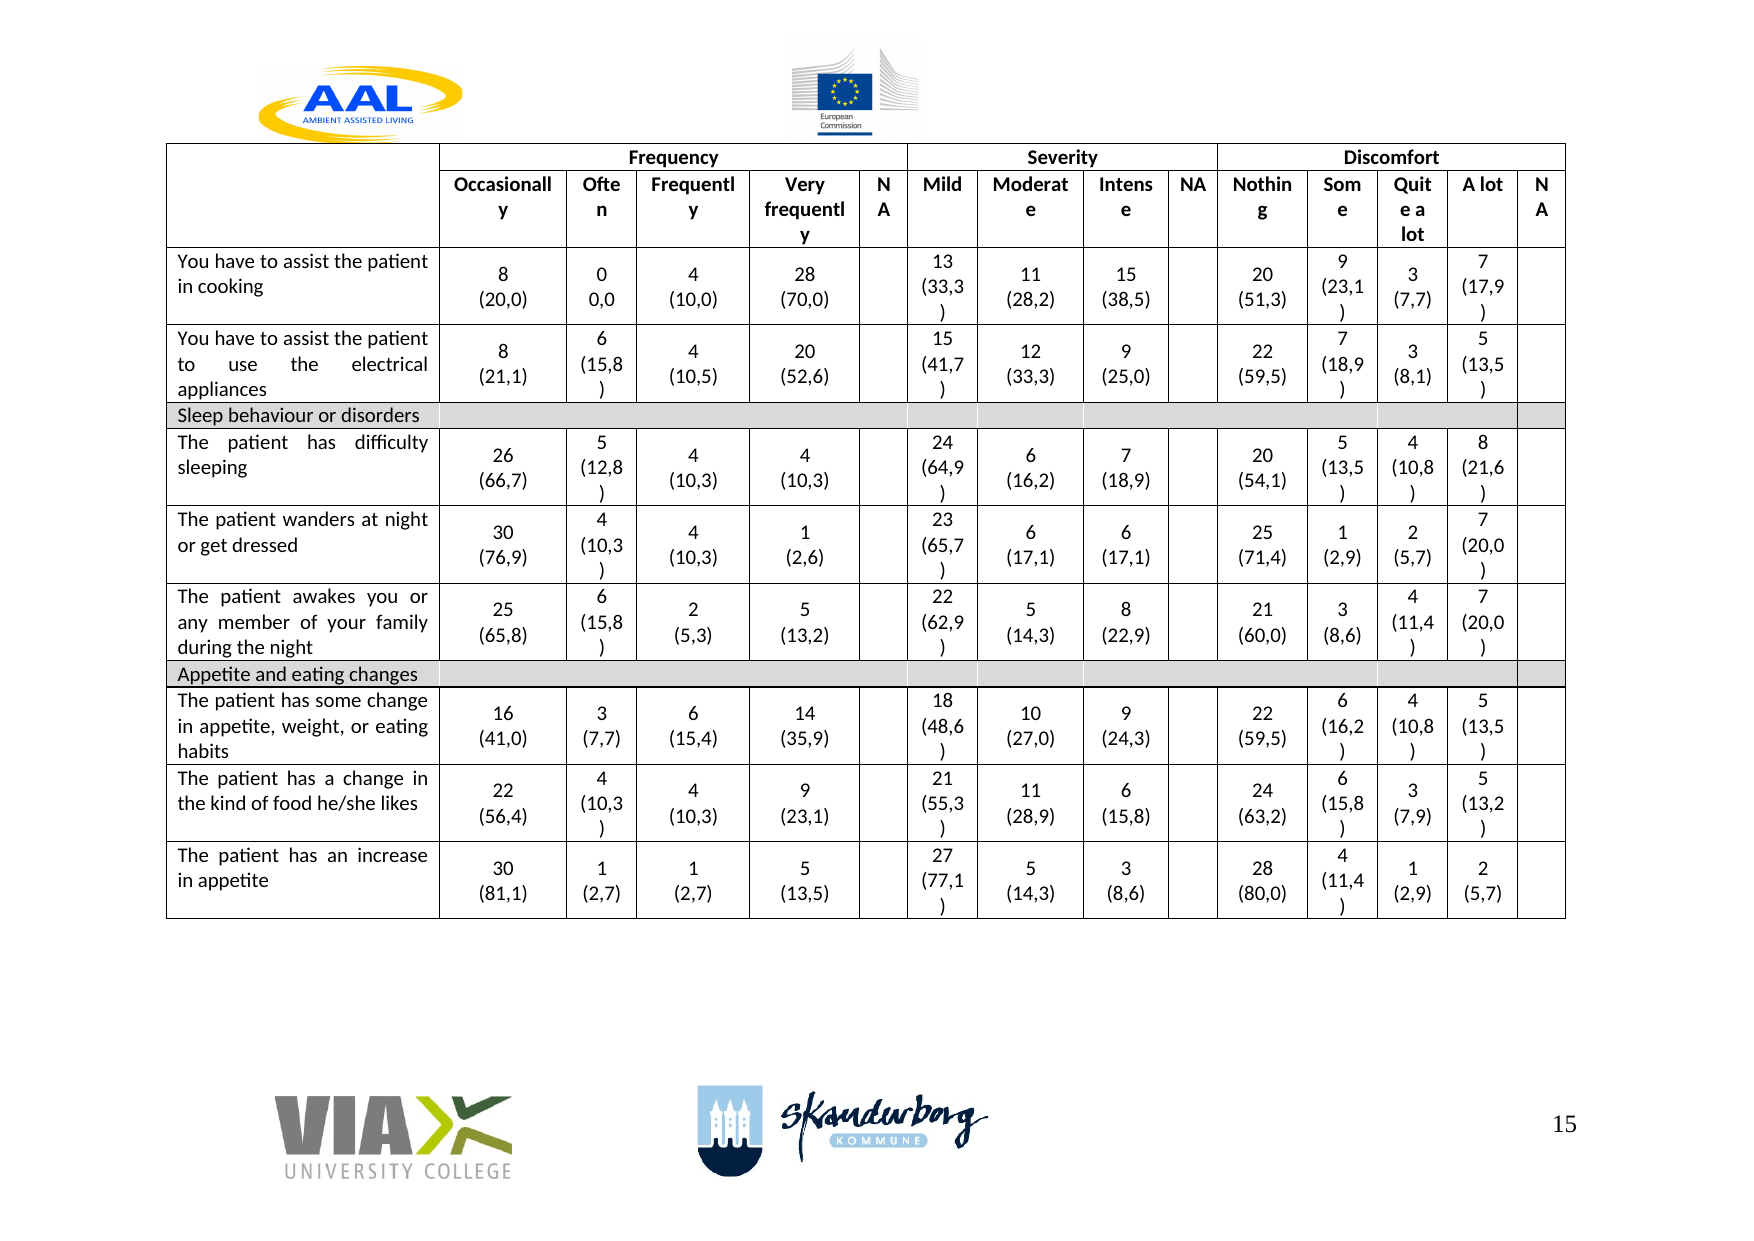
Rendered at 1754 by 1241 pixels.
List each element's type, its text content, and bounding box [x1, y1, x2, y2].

table_cell A lot [1448, 171, 1517, 247]
table_cell [978, 403, 1083, 428]
table_cell 5 (13,5) [1448, 325, 1517, 402]
table_cell 7 (20,0) [1448, 506, 1517, 583]
table_cell [860, 403, 907, 428]
table_cell 18 (48,6) [908, 688, 977, 764]
table_cell [567, 403, 637, 428]
table_cell The patient has a change in the kind of food he/she likes [167, 765, 439, 841]
table_cell [1169, 248, 1217, 324]
table_cell 5 (14,3) [978, 842, 1083, 918]
table_cell NA [1518, 171, 1565, 247]
table_cell 8 (22,9) [1084, 584, 1168, 660]
table_cell [860, 842, 907, 918]
table_cell [440, 661, 567, 686]
table_cell The patient wanders at night or get dressed [167, 506, 439, 583]
table_cell 14 (35,9) [750, 688, 859, 764]
table_cell You have to assist the patient to use the electrical appliances [167, 325, 439, 402]
table_cell 8 (20,0) [440, 248, 566, 324]
table_cell Frequently [637, 171, 749, 247]
table_cell [1518, 765, 1565, 841]
table_cell 6 (15,8) [567, 584, 636, 660]
table_cell [1084, 403, 1168, 428]
table_cell [1218, 661, 1307, 686]
table_cell 1 (2,9) [1308, 506, 1377, 583]
table_cell 21 (55,3) [908, 765, 977, 841]
table_cell 6 (15,8) [1308, 765, 1377, 841]
table_cell 21 (60,0) [1218, 584, 1307, 660]
table_cell [1378, 661, 1448, 686]
table_cell 15 (38,5) [1084, 248, 1168, 324]
table_cell 3 (7,7) [567, 688, 636, 764]
table_cell [1378, 403, 1448, 428]
table_cell [1169, 506, 1217, 583]
table_cell [860, 429, 907, 505]
table_cell 9 (23,1) [1308, 248, 1377, 324]
table_cell [1518, 248, 1565, 324]
table_cell [860, 506, 907, 583]
table_cell 5 (13,5) [1308, 429, 1377, 505]
table_cell 28 (70,0) [750, 248, 859, 324]
table_cell 26 (66,7) [440, 429, 566, 505]
picture [697, 1085, 989, 1177]
table_cell 15 (41,7) [908, 325, 977, 402]
table_cell [860, 688, 907, 764]
table_cell [1448, 403, 1517, 428]
table_cell 4 (11,4) [1378, 584, 1447, 660]
table_cell [1518, 403, 1565, 428]
table_cell 11 (28,9) [978, 765, 1083, 841]
table_cell 7 (20,0) [1448, 584, 1517, 660]
table_cell [860, 765, 907, 841]
table_cell Often [567, 171, 636, 247]
table_cell [1169, 765, 1217, 841]
table_cell 30 (76,9) [440, 506, 566, 583]
table_cell 22 (59,5) [1218, 325, 1307, 402]
table_cell 3 (8,6) [1084, 842, 1168, 918]
table_cell [860, 248, 907, 324]
table_cell [1307, 661, 1377, 686]
table_cell 3 (8,6) [1308, 584, 1377, 660]
table_cell [860, 325, 907, 402]
table_cell 7 (17,9) [1448, 248, 1517, 324]
table_cell Very frequently [750, 171, 859, 247]
table_cell 20 (54,1) [1218, 429, 1307, 505]
table_cell [1218, 403, 1307, 428]
table_header Severity [908, 144, 1217, 170]
table_cell Sleep behaviour or disorders [167, 403, 439, 428]
table_cell 9 (24,3) [1084, 688, 1168, 764]
table_cell [1168, 661, 1218, 686]
table_cell 22 (62,9) [908, 584, 977, 660]
table_cell 3 (8,1) [1378, 325, 1447, 402]
table_cell [1169, 429, 1217, 505]
table_cell 8 (21,1) [440, 325, 566, 402]
table_cell 1 (2,6) [750, 506, 859, 583]
table_cell 4 (10,3) [637, 506, 749, 583]
table_cell 4 (10,3) [637, 765, 749, 841]
table_cell The patient has difficulty sleeping [167, 429, 439, 505]
table_cell [1518, 842, 1565, 918]
table_cell 24 (63,2) [1218, 765, 1307, 841]
table_cell [750, 403, 860, 428]
table_cell 4 (11,4) [1308, 842, 1377, 918]
table_header Discomfort [1218, 144, 1565, 170]
table_cell 12 (33,3) [978, 325, 1083, 402]
table_cell [167, 170, 439, 247]
table_cell [1518, 688, 1565, 764]
table_cell 6 (16,2) [978, 429, 1083, 505]
table_cell 6 (17,1) [978, 506, 1083, 583]
table_cell Some [1308, 171, 1377, 247]
table_cell 10 (27,0) [978, 688, 1083, 764]
table_cell [1518, 325, 1565, 402]
table_cell 9 (25,0) [1084, 325, 1168, 402]
table_cell 7 (18,9) [1084, 429, 1168, 505]
table_cell [440, 403, 567, 428]
table_header Frequency [440, 144, 907, 170]
table_cell 6 (15,8) [1084, 765, 1168, 841]
table_cell 0 0,0 [567, 248, 636, 324]
table_cell 22 (56,4) [440, 765, 566, 841]
table_cell 27 (77,1) [908, 842, 977, 918]
table_cell 28 (80,0) [1218, 842, 1307, 918]
table_cell [637, 661, 750, 686]
table_cell [1168, 403, 1218, 428]
table_cell [1518, 429, 1565, 505]
table_cell [908, 661, 977, 686]
table_cell [1307, 403, 1377, 428]
table_cell 5 (13,5) [1448, 688, 1517, 764]
table_cell 1 (2,7) [637, 842, 749, 918]
table_cell 7 (18,9) [1308, 325, 1377, 402]
table_cell Appetite and eating changes [167, 661, 439, 686]
table_cell 3 (7,7) [1378, 248, 1447, 324]
table_cell NA [860, 171, 907, 247]
table_cell The patient has an increase in appetite [167, 842, 439, 918]
table_cell 6 (16,2) [1308, 688, 1377, 764]
picture [783, 38, 925, 143]
table_cell [1518, 661, 1565, 686]
table_cell 2 (5,7) [1448, 842, 1517, 918]
table_cell NA [1169, 171, 1217, 247]
table_cell 6 (15,4) [637, 688, 749, 764]
table_cell Quite a lot [1378, 171, 1447, 247]
table_cell 20 (52,6) [750, 325, 859, 402]
table_cell 4 (10,3) [567, 765, 636, 841]
table_cell 8 (21,6) [1448, 429, 1517, 505]
table_cell 4 (10,3) [567, 506, 636, 583]
table_cell [1518, 506, 1565, 583]
table_cell 9 (23,1) [750, 765, 859, 841]
table_cell [1518, 584, 1565, 660]
table_cell [1169, 842, 1217, 918]
table_cell [750, 661, 860, 686]
table_cell Occasionally [440, 171, 566, 247]
table_cell 5 (13,2) [1448, 765, 1517, 841]
table_cell 23 (65,7) [908, 506, 977, 583]
table_cell [860, 584, 907, 660]
table_cell 6 (15,8) [567, 325, 636, 402]
table_cell 4 (10,5) [637, 325, 749, 402]
picture [258, 66, 463, 143]
table_cell 13 (33,3) [908, 248, 977, 324]
table_cell [860, 661, 907, 686]
table_cell [1448, 661, 1517, 686]
table_cell The patient awakes you or any member of your family during the night [167, 584, 439, 660]
table_cell 5 (14,3) [978, 584, 1083, 660]
table_cell 25 (65,8) [440, 584, 566, 660]
table_cell Intense [1084, 171, 1168, 247]
picture [274, 1096, 512, 1179]
table_cell 1 (2,9) [1378, 842, 1447, 918]
table_cell 4 (10,3) [750, 429, 859, 505]
table_cell 4 (10,3) [637, 429, 749, 505]
table_cell [637, 403, 750, 428]
table_cell 6 (17,1) [1084, 506, 1168, 583]
table_cell [1169, 584, 1217, 660]
table_cell 30 (81,1) [440, 842, 566, 918]
table_cell [1169, 325, 1217, 402]
table_cell [908, 403, 977, 428]
table_cell 4 (10,8) [1378, 688, 1447, 764]
table_cell You have to assist the patient in cooking [167, 248, 439, 324]
table_cell [1169, 688, 1217, 764]
table_cell The patient has some change in appetite, weight, or eating habits [167, 688, 439, 764]
table_cell 3 (7,9) [1378, 765, 1447, 841]
table_cell 5 (13,5) [750, 842, 859, 918]
table_header [167, 144, 439, 170]
table_cell 16 (41,0) [440, 688, 566, 764]
table_cell 1 (2,7) [567, 842, 636, 918]
table_cell Mild [908, 171, 977, 247]
table_cell 2 (5,3) [637, 584, 749, 660]
table_cell 4 (10,0) [637, 248, 749, 324]
table_cell [978, 661, 1083, 686]
table_cell 24 (64,9) [908, 429, 977, 505]
table_cell 4 (10,8) [1378, 429, 1447, 505]
table_cell [1084, 661, 1168, 686]
table_cell 22 (59,5) [1218, 688, 1307, 764]
table_cell 5 (12,8) [567, 429, 636, 505]
table_cell Nothing [1218, 171, 1307, 247]
table_cell Moderate [978, 171, 1083, 247]
table_cell [567, 661, 637, 686]
table_cell 2 (5,7) [1378, 506, 1447, 583]
table_cell 5 (13,2) [750, 584, 859, 660]
table_cell 20 (51,3) [1218, 248, 1307, 324]
table_cell 25 (71,4) [1218, 506, 1307, 583]
table_cell 11 (28,2) [978, 248, 1083, 324]
